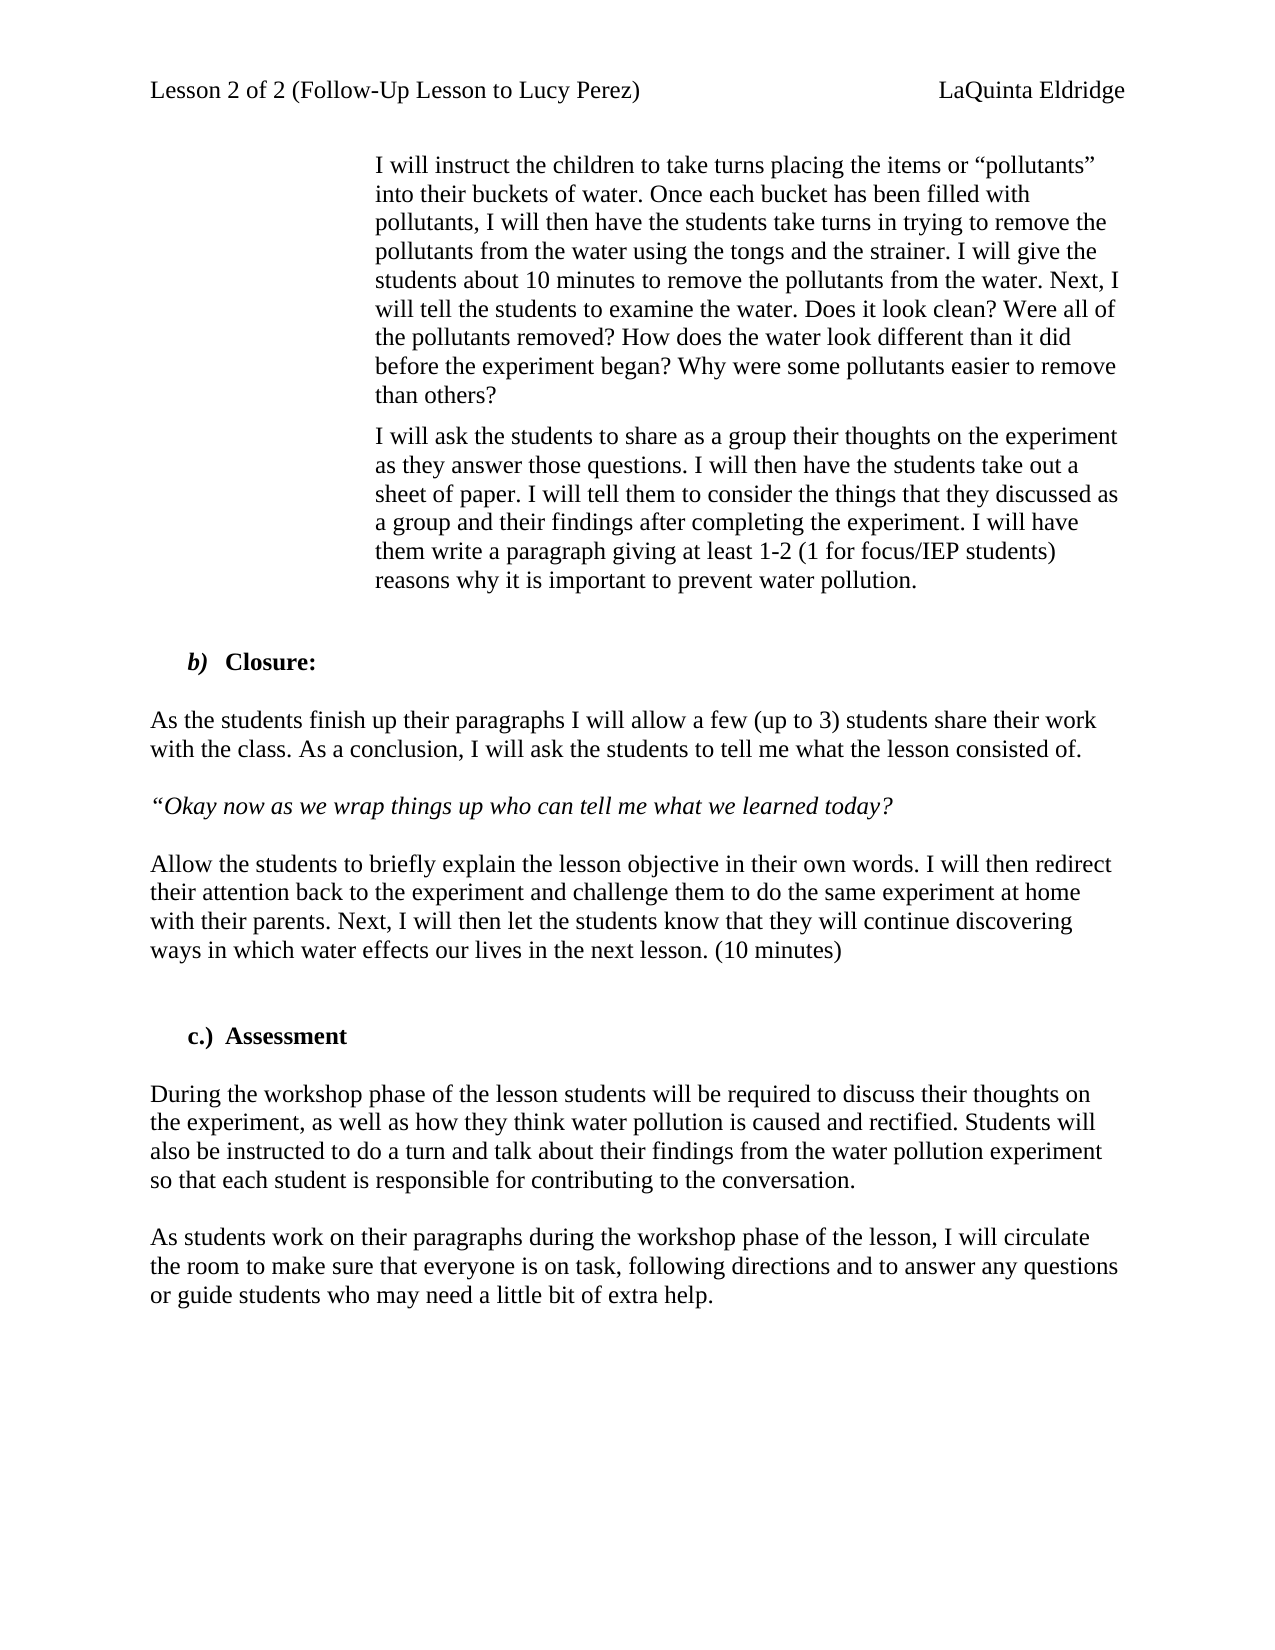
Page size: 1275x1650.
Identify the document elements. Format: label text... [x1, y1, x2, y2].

text Allow the students to briefly explain the lesson objective in their own words. I will then redirect their attention back to the experiment and challenge them to do the same experiment at home with their parents. Next, I will then let the students know that they will continue discovering ways in which water effects our lives in the next lesson. (10 minutes) [150, 849, 1125, 964]
text I will ask the students to share as a group their thoughts on the experiment as they answer those questions. I will then have the students take out a sheet of paper. I will tell them to consider the things that they discussed as a group and their findings after completing the experiment. I will have them write a paragraph giving at least 1-2 (1 for focus/IEP students) reasons why it is important to prevent water pollution. [375, 421, 1125, 594]
text During the workshop phase of the lesson students will be required to discuss their thoughts on the experiment, as well as how they think water pollution is caused and rectified. Students will also be instructed to do a turn and talk about their findings from the water pollution experiment so that each student is responsible for contributing to the conversation. [150, 1079, 1125, 1194]
list Assessment [187, 1021, 1125, 1050]
list Closure: [187, 647, 1125, 676]
text As the students finish up their paragraphs I will allow a few (up to 3) students share their work with the class. As a conclusion, I will ask the students to tell me what the lesson consisted of. [150, 705, 1125, 762]
text As students work on their paragraphs during the workshop phase of the lesson, I will circulate the room to make sure that everyone is on task, following directions and to answer any questions or guide students who may need a little bit of extra help. [150, 1222, 1125, 1309]
text “Okay now as we wrap things up who can tell me what we learned today? [150, 791, 1125, 820]
text I will instruct the children to take turns placing the items or “pollutants” into their buckets of water. Once each bucket has been filled with pollutants, I will then have the students take turns in trying to remove the pollutants from the water using the tongs and the strainer. I will give the students about 10 minutes to remove the pollutants from the water. Next, I will tell the students to examine the water. Does it look clean? Were all of the pollutants removed? How does the water look different than it did before the experiment began? Why were some pollutants easier to remove than others? [375, 150, 1125, 409]
